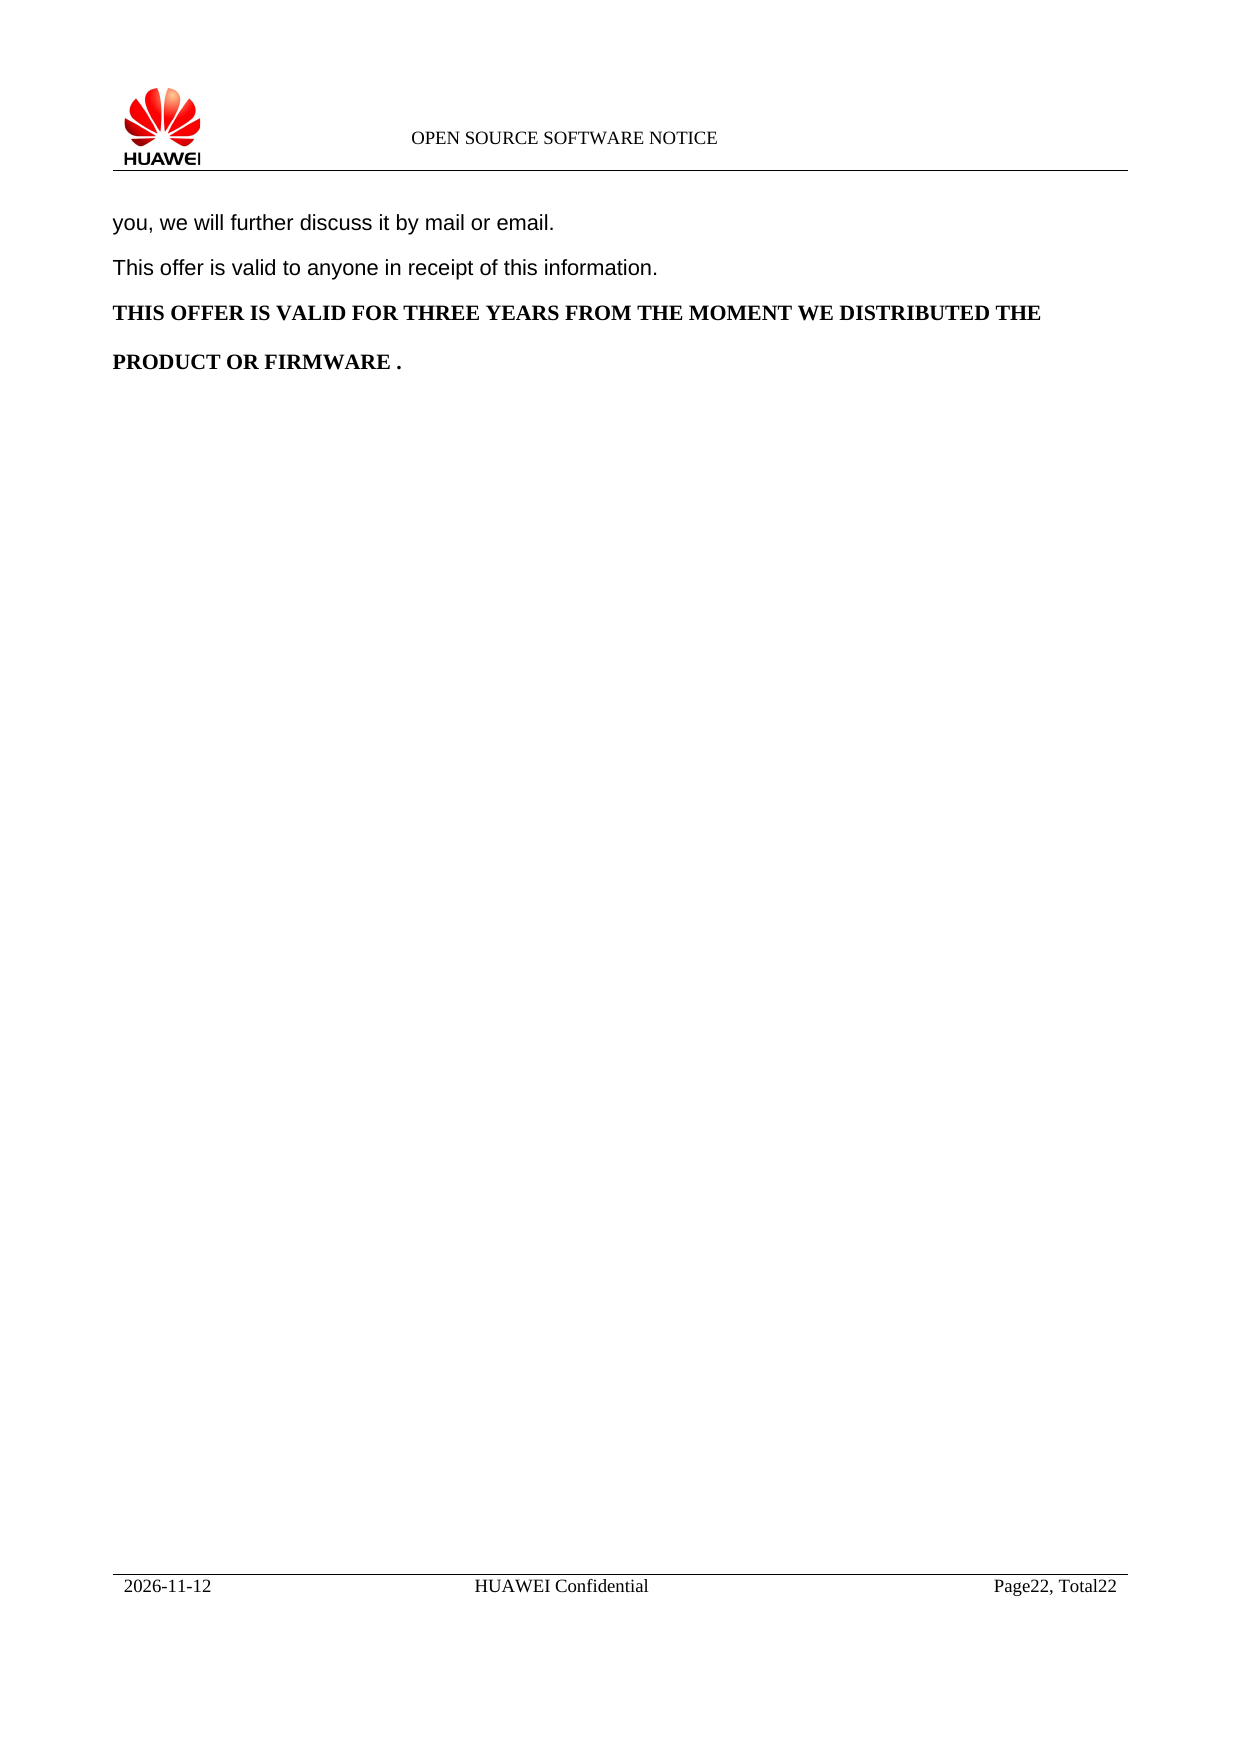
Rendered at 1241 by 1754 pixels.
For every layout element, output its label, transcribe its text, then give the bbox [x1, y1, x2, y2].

picture [124, 88, 201, 165]
text This offer is valid for three years from the moment we distributed the product or firmware . [112, 297, 1128, 378]
text This offer is valid to anyone in receipt of this information. [112, 251, 1128, 284]
